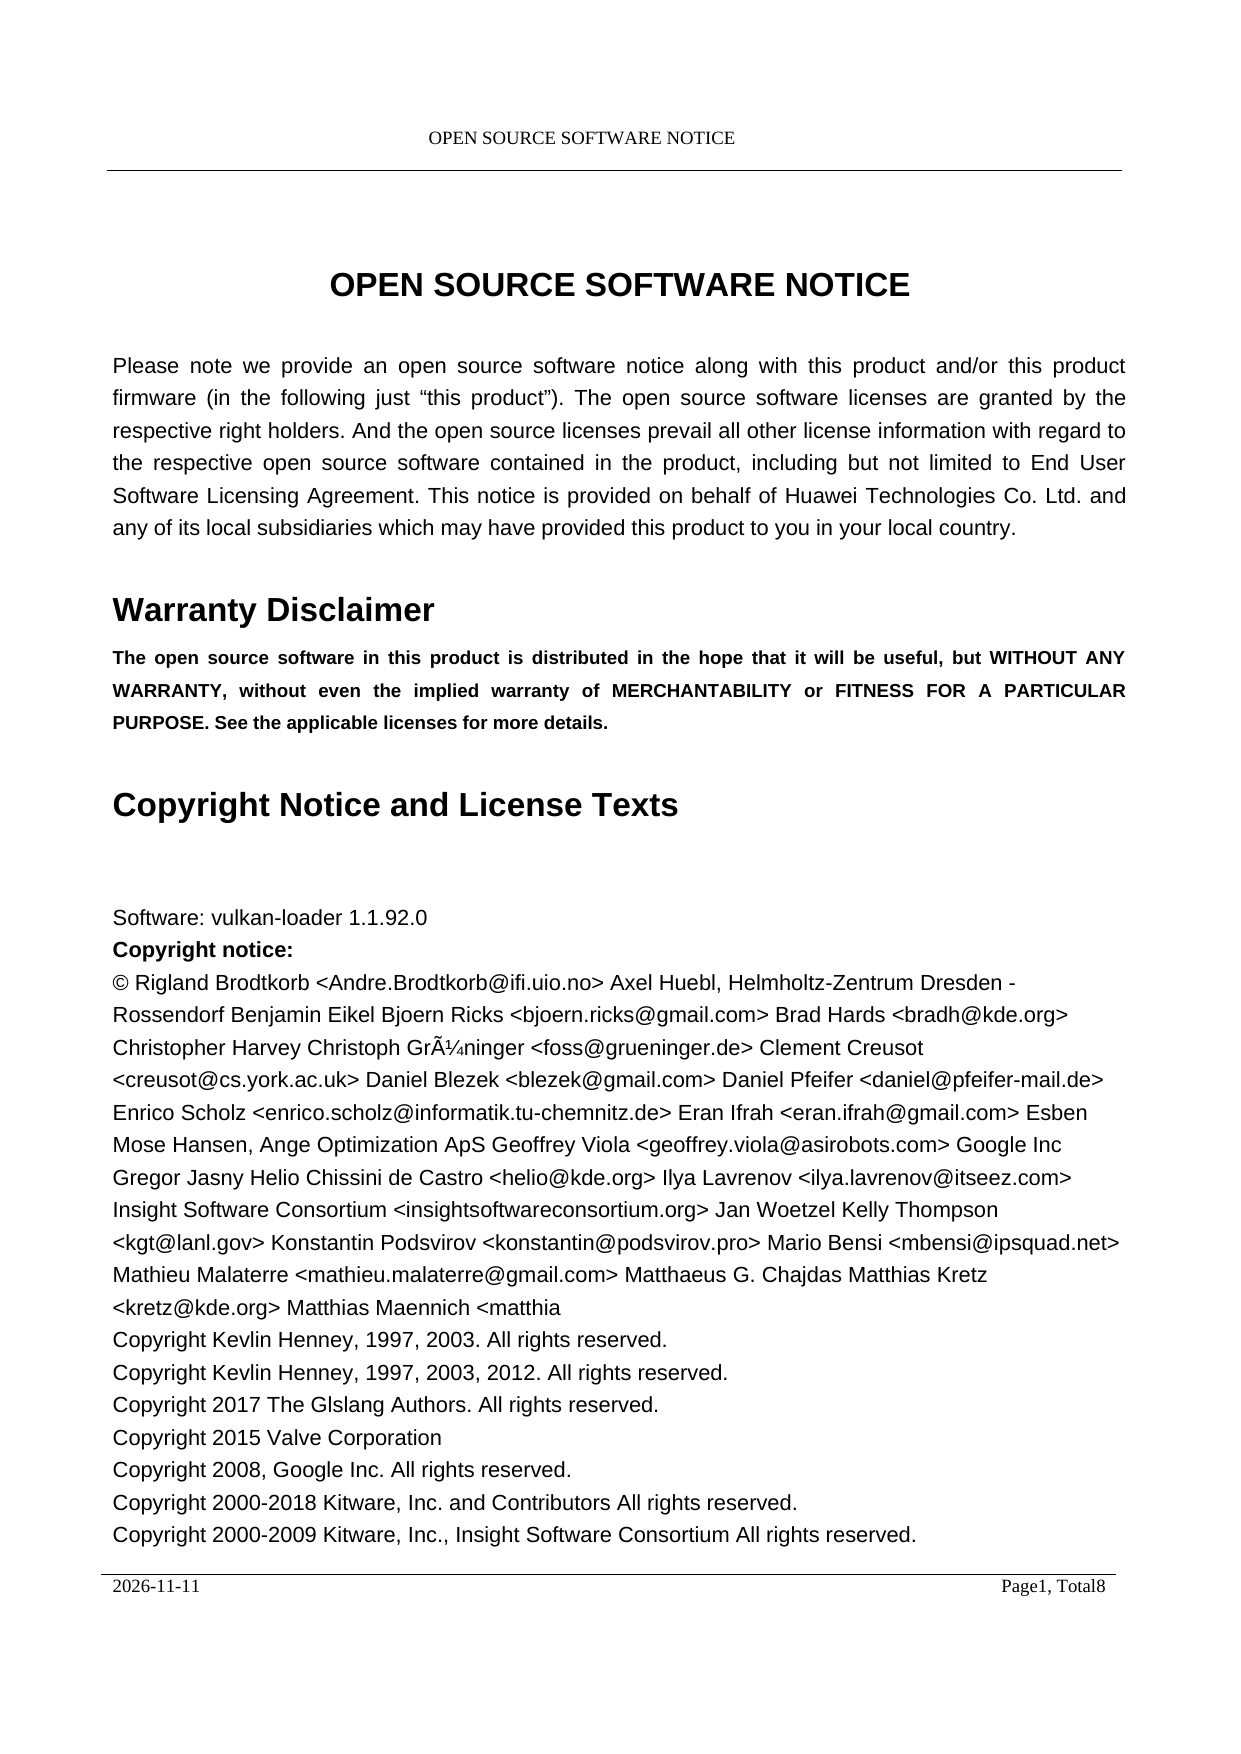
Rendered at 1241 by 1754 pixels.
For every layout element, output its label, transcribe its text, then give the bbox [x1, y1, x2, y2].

text Copyright 2015 Valve Corporation [112, 1421, 1128, 1453]
text Copyright 2000-2009 Kitware, Inc., Insight Software Consortium All rights reserved. [112, 1518, 1128, 1551]
text Please note we provide an open source software notice along with this product and/or this product firmware (in the following just “this product”). The open source software licenses are granted by the respective right holders. And the open source licenses prevail all other license information with regard to the respective open source software contained in the product, including but not limited to End User Software Licensing Agreement. This notice is provided on behalf of Huawei Technologies Co. Ltd. and any of its local subsidiaries which may have provided this product to you in your local country. [112, 349, 1128, 544]
text Copyright Notice and License Texts [112, 771, 1128, 836]
text Copyright 2000-2018 Kitware, Inc. and Contributors All rights reserved. [112, 1486, 1128, 1518]
text © Rigland Brodtkorb <Andre.Brodtkorb@ifi.uio.no> Axel Huebl, Helmholtz-Zentrum Dresden - Rossendorf Benjamin Eikel Bjoern Ricks <bjoern.ricks@gmail.com> Brad Hards <bradh@kde.org> Christopher Harvey Christoph GrÃ¼ninger <foss@grueninger.de> Clement Creusot <creusot@cs.york.ac.uk> Daniel Blezek <blezek@gmail.com> Daniel Pfeifer <daniel@pfeifer-mail.de> Enrico Scholz <enrico.scholz@informatik.tu-chemnitz.de> Eran Ifrah <eran.ifrah@gmail.com> Esben Mose Hansen, Ange Optimization ApS Geoffrey Viola <geoffrey.viola@asirobots.com> Google Inc Gregor Jasny Helio Chissini de Castro <helio@kde.org> Ilya Lavrenov <ilya.lavrenov@itseez.com> Insight Software Consortium <insightsoftwareconsortium.org> Jan Woetzel Kelly Thompson <kgt@lanl.gov> Konstantin Podsvirov <konstantin@podsvirov.pro> Mario Bensi <mbensi@ipsquad.net> Mathieu Malaterre <mathieu.malaterre@gmail.com> Matthaeus G. Chajdas Matthias Kretz <kretz@kde.org> Matthias Maennich <matthia [112, 966, 1128, 1323]
text Copyright Kevlin Henney, 1997, 2003, 2012. All rights reserved. [112, 1356, 1128, 1388]
text OPEN SOURCE SOFTWARE NOTICE [112, 251, 1128, 316]
text The open source software in this product is distributed in the hope that it will be useful, but WITHOUT ANY WARRANTY, without even the implied warranty of MERCHANTABILITY or FITNESS FOR A PARTICULAR PURPOSE. See the applicable licenses for more details. [112, 641, 1128, 739]
text Copyright Kevlin Henney, 1997, 2003. All rights reserved. [112, 1323, 1128, 1356]
text Warranty Disclaimer [112, 576, 1128, 641]
text Copyright 2008, Google Inc. All rights reserved. [112, 1453, 1128, 1486]
text Copyright notice: [112, 933, 1128, 966]
text Copyright 2017 The Glslang Authors. All rights reserved. [112, 1388, 1128, 1421]
text Software: vulkan-loader 1.1.92.0 [112, 901, 1128, 933]
